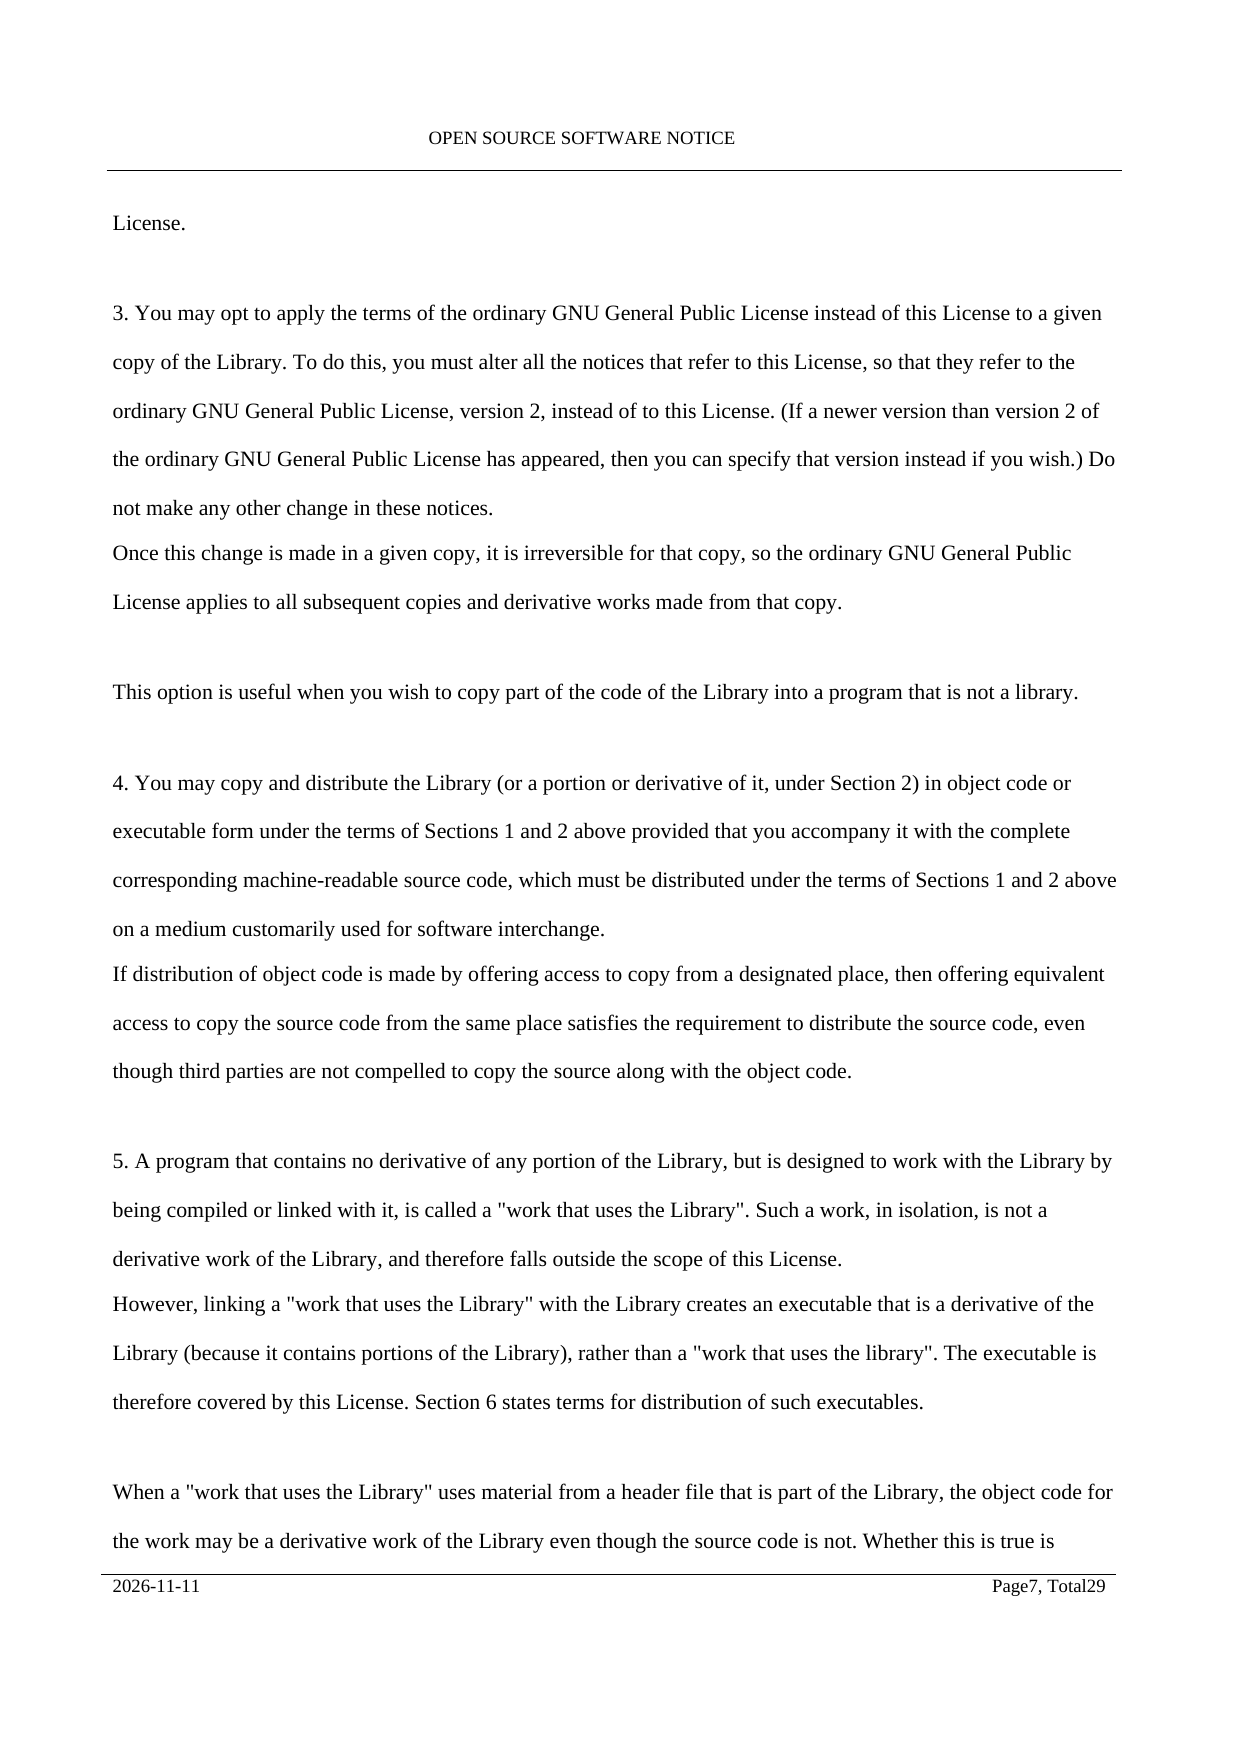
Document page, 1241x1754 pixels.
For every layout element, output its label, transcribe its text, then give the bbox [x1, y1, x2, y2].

text 4. You may copy and distribute the Library (or a portion or derivative of it, under Section 2) in object code or executable form under the terms of Sections 1 and 2 above provided that you accompany it with the complete corresponding machine-readable source code, which must be distributed under the terms of Sections 1 and 2 above on a medium customarily used for software interchange. [112, 766, 1128, 944]
text If distribution of object code is made by offering access to copy from a designated place, then offering equivalent access to copy the source code from the same place satisfies the requirement to distribute the source code, even though third parties are not compelled to copy the source along with the object code. [112, 957, 1128, 1087]
text This option is useful when you wish to copy part of the code of the Library into a program that is not a library. [112, 676, 1128, 708]
text 3. You may opt to apply the terms of the ordinary GNU General Public License instead of this License to a given copy of the Library. To do this, you must alter all the notices that refer to this License, so that they refer to the ordinary GNU General Public License, version 2, instead of to this License. (If a newer version than version 2 of the ordinary GNU General Public License has appeared, then you can specify that version instead if you wish.) Do not make any other change in these notices. [112, 297, 1128, 524]
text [112, 1475, 1128, 1556]
text 5. A program that contains no derivative of any portion of the Library, but is designed to work with the Library by being compiled or linked with it, is called a "work that uses the Library". Such a work, in isolation, is not a derivative work of the Library, and therefore falls outside the scope of this License. [112, 1145, 1128, 1275]
text Once this change is made in a given copy, it is irreversible for that copy, so the ordinary GNU General Public License applies to all subsequent copies and derivative works made from that copy. [112, 537, 1128, 618]
text However, linking a "work that uses the Library" with the Library creates an executable that is a derivative of the Library (because it contains portions of the Library), rather than a "work that uses the library". The executable is therefore covered by this License. Section 6 states terms for distribution of such executables. [112, 1287, 1128, 1417]
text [112, 206, 1128, 239]
